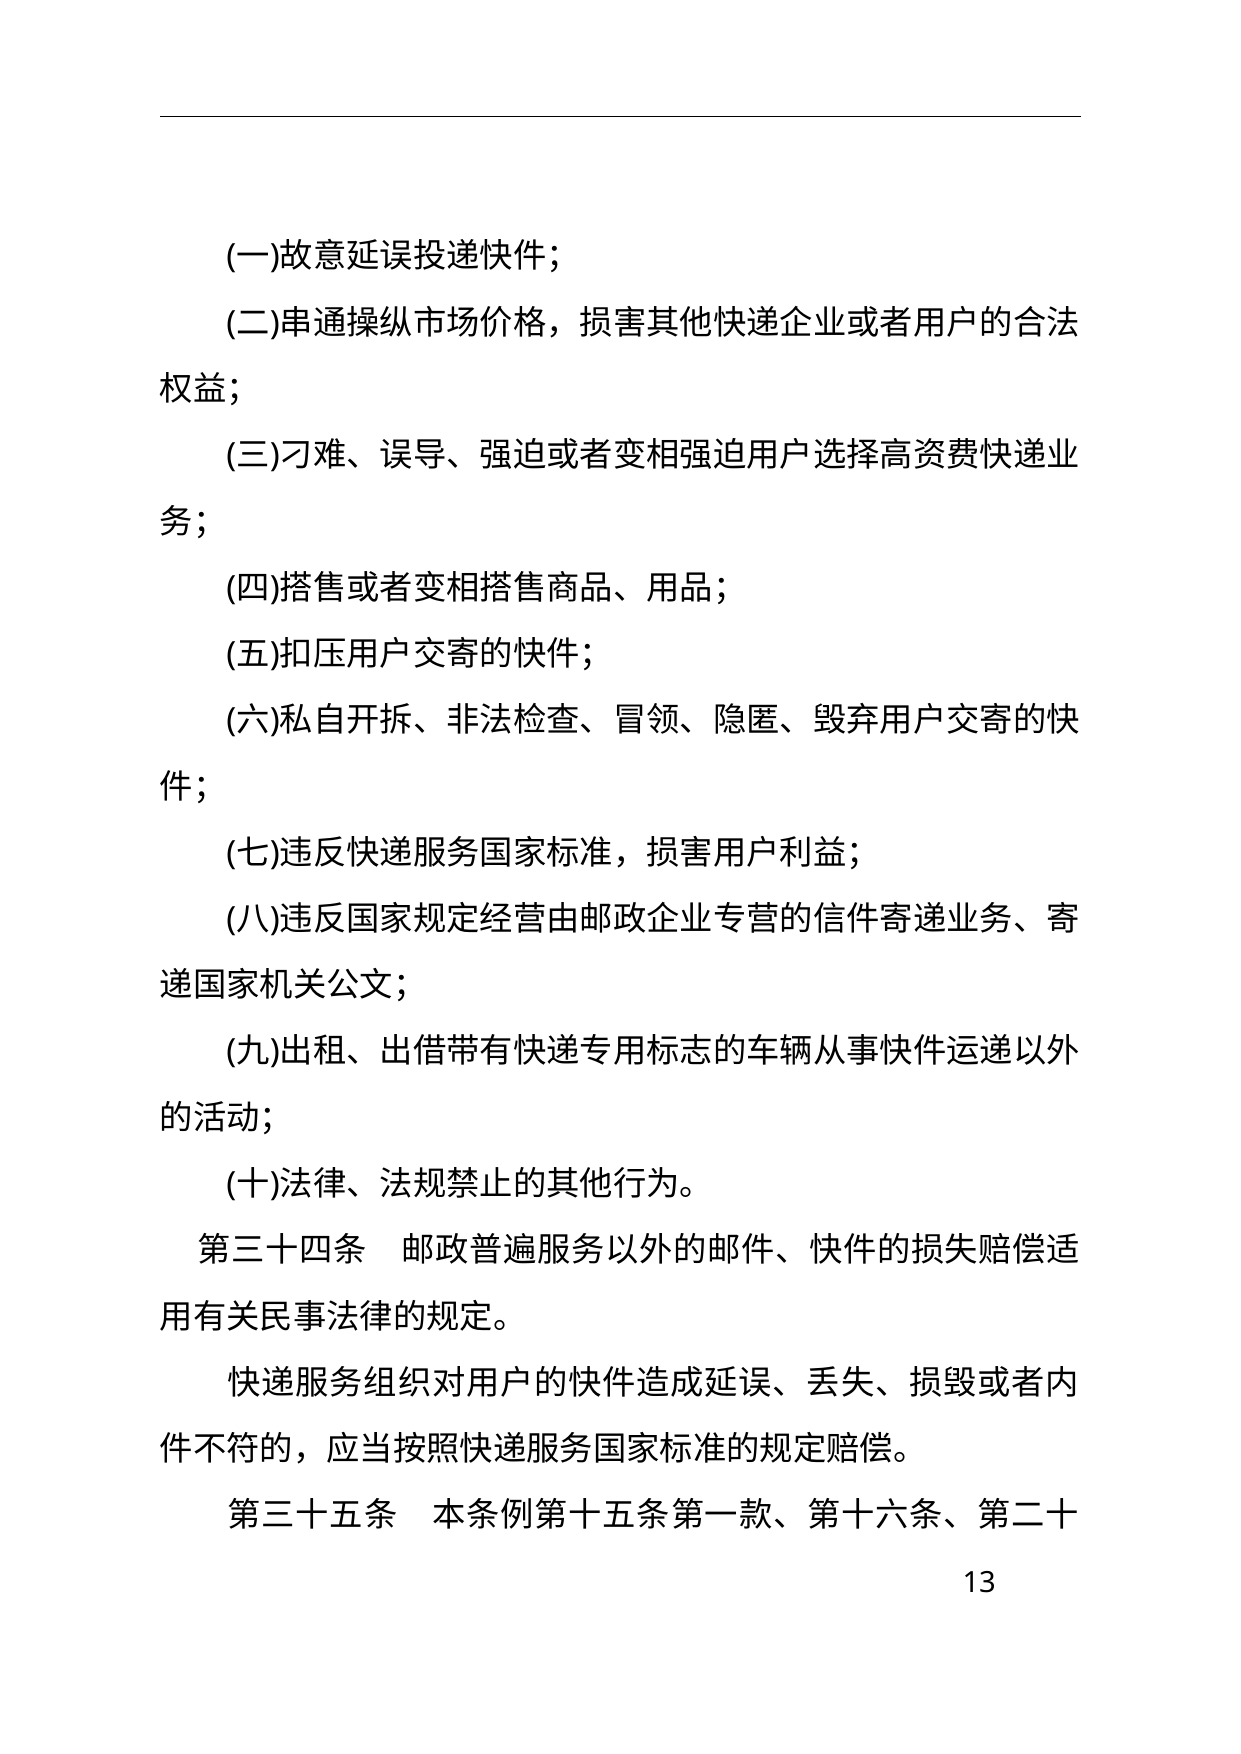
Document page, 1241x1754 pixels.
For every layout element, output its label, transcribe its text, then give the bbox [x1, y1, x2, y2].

text 快递服务组织对用户的快件造成延误、丢失、损毁或者内件不符的，应当按照快递服务国家标准的规定赔偿。 [159, 1347, 1081, 1479]
text 第三十四条 邮政普遍服务以外的邮件、快件的损失赔偿适用有关民事法律的规定。 [159, 1214, 1081, 1347]
text (一)故意延误投递快件； [159, 220, 1081, 287]
text (十)法律、法规禁止的其他行为。 [159, 1148, 1081, 1214]
text (七)违反快递服务国家标准，损害用户利益； [159, 817, 1081, 883]
text (八)违反国家规定经营由邮政企业专营的信件寄递业务、寄递国家机关公文； [159, 883, 1081, 1015]
text (六)私自开拆、非法检查、冒领、隐匿、毁弃用户交寄的快件； [159, 684, 1081, 817]
text (三)刁难、误导、强迫或者变相强迫用户选择高资费快递业务； [159, 419, 1081, 552]
text (二)串通操纵市场价格，损害其他快递企业或者用户的合法权益； [159, 287, 1081, 419]
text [159, 1479, 1081, 1545]
text (五)扣压用户交寄的快件； [159, 618, 1081, 684]
text (四)搭售或者变相搭售商品、用品； [159, 552, 1081, 618]
text (九)出租、出借带有快递专用标志的车辆从事快件运递以外的活动； [159, 1015, 1081, 1148]
